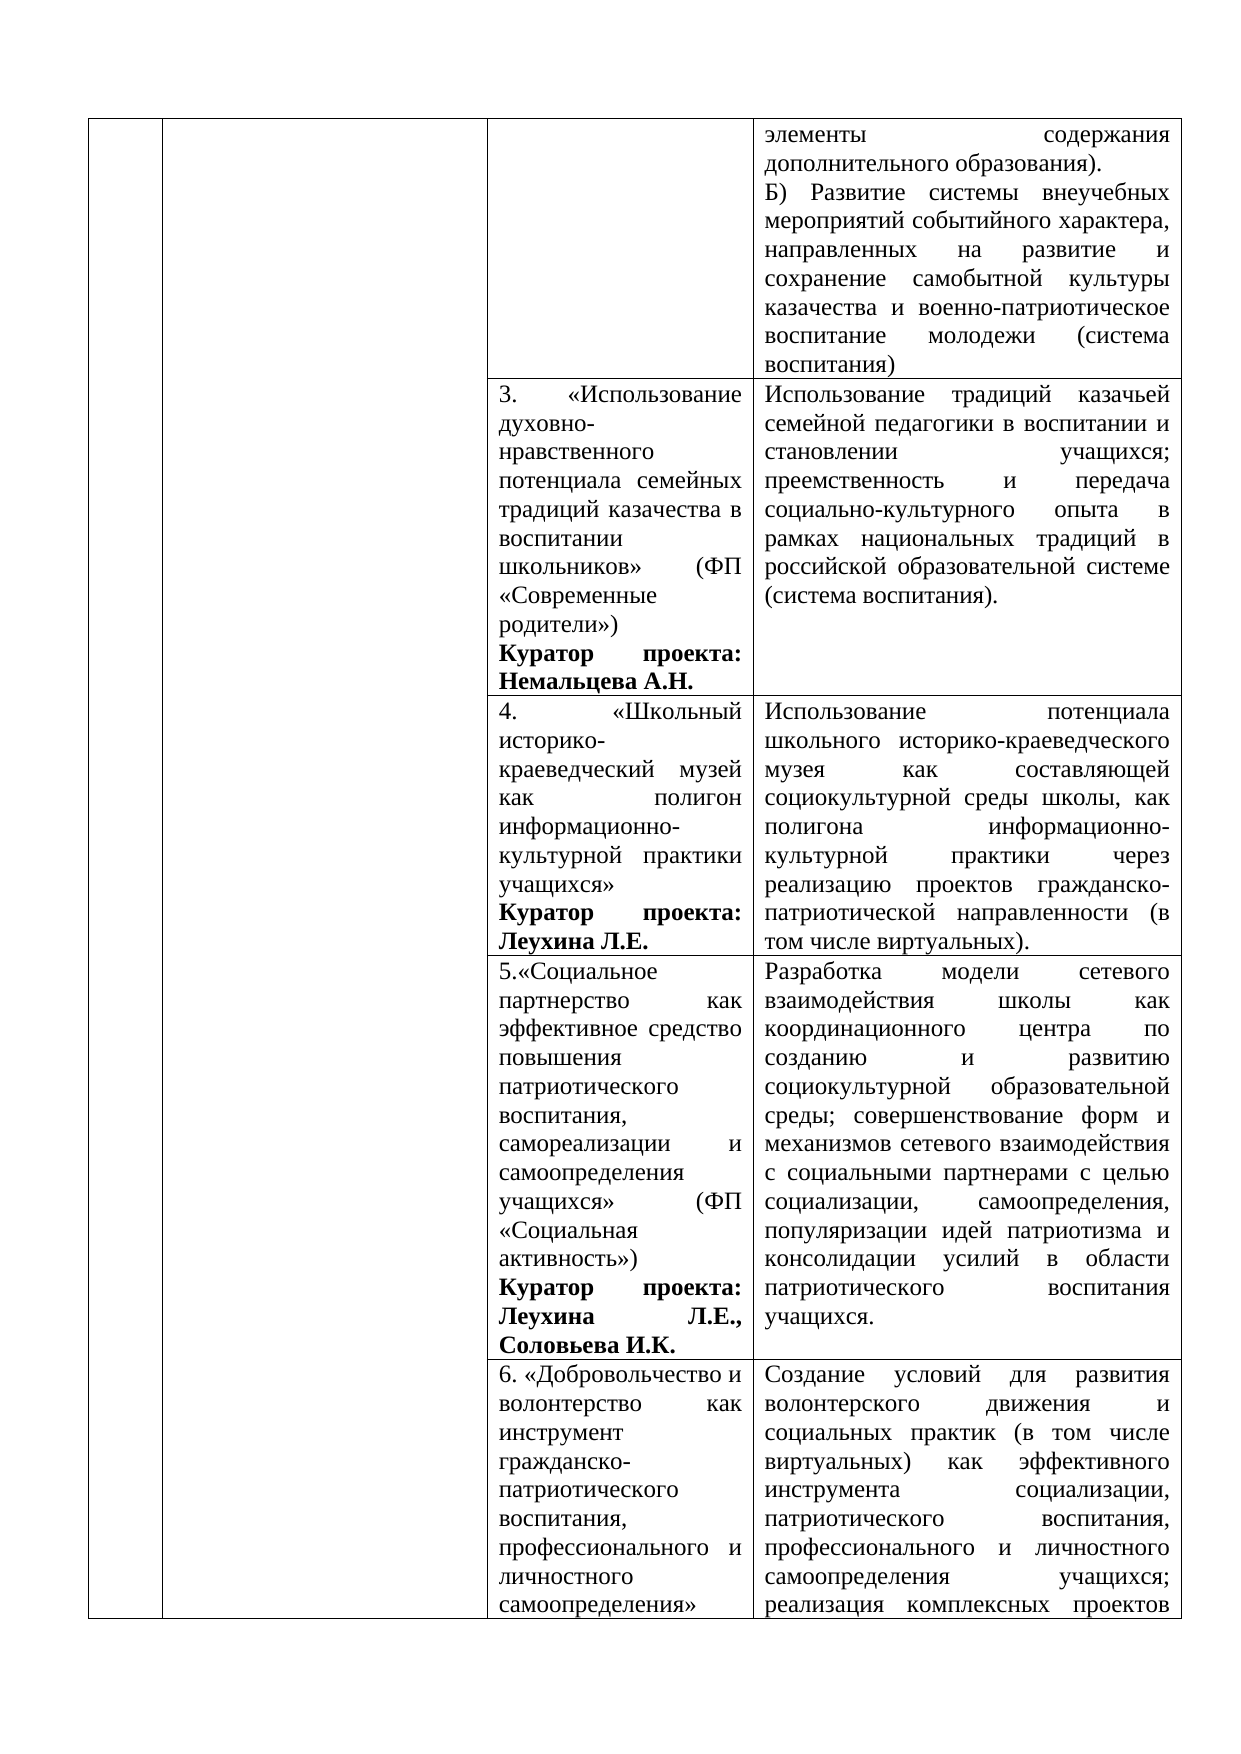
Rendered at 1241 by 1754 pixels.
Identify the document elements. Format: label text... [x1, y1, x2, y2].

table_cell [488, 1360, 753, 1618]
table_cell 5.«Социальное партнерство как эффективное средство повышения патриотического воспитания, самореализации и самоопределения учащихся» (ФП «Социальная активность») Куратор проекта: Леухина Л.Е., Соловьева И.К. [488, 956, 753, 1358]
table_cell Использование потенциала школьного историко-краеведческого музея как составляющей социокультурной среды школы, как полигона информационно-культурной практики через реализацию проектов гражданско-патриотической направленности (в том числе виртуальных). [754, 696, 1181, 955]
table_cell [754, 1360, 1181, 1618]
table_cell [488, 119, 753, 378]
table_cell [754, 119, 1181, 378]
table_cell 4. «Школьный историко-краеведческий музей как полигон информационно-культурной практики учащихся» Куратор проекта: Леухина Л.Е. [488, 696, 753, 955]
table_cell Разработка модели сетевого взаимодействия школы как координационного центра по созданию и развитию социокультурной образовательной среды; совершенствование форм и механизмов сетевого взаимодействия с социальными партнерами с целью социализации, самоопределения, популяризации идей патриотизма и консолидации усилий в области патриотического воспитания учащихся. [754, 956, 1181, 1358]
table_cell 3. «Использование духовно-нравственного потенциала семейных традиций казачества в воспитании школьников» (ФП «Современные родители») Куратор проекта: Немальцева А.Н. [488, 379, 753, 695]
table_cell Использование традиций казачьей семейной педагогики в воспитании и становлении учащихся; преемственность и передача социально-культурного опыта в рамках национальных традиций в российской образовательной системе (система воспитания). [754, 379, 1181, 695]
